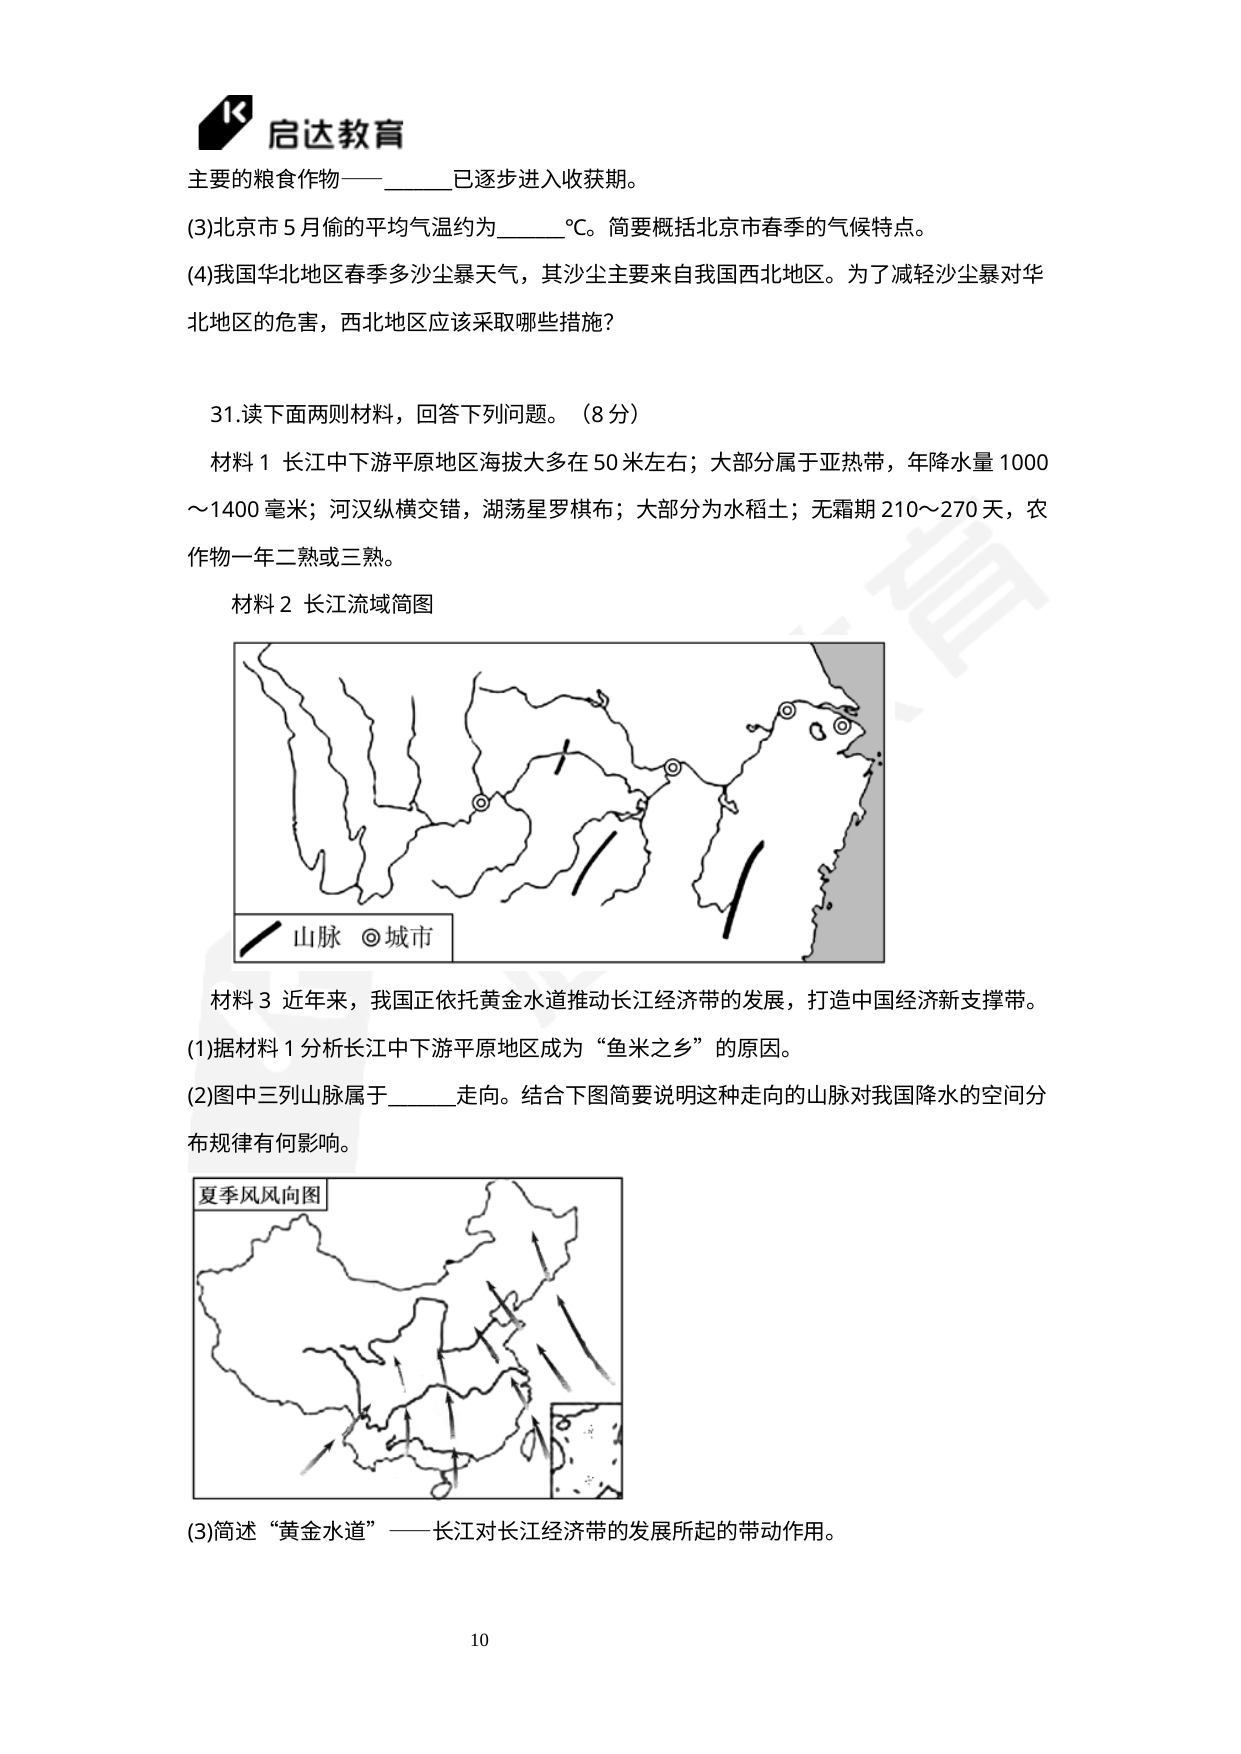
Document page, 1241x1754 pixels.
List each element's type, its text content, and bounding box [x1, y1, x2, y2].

picture [187, 1173, 632, 1502]
text (2)据全国高温预报图可以看出，该日我国东部高温区主要分布在_______地区，此时该地区主要的粮食作物——_______已逐步进入收获期。 [187, 162, 1053, 194]
text (3)北京市5月偷的平均气温约为_______℃。简要概括北京市春季的气候特点。 [187, 209, 1053, 241]
text (3)简述“黄金水道”——长江对长江经济带的发展所起的带动作用。 [187, 1514, 1053, 1546]
text 31.读下面两则材料，回答下列问题。（8分） [187, 397, 1053, 429]
text (2)图中三列山脉属于_______走向。结合下图简要说明这种走向的山脉对我国降水的空间分布规律有何影响。 [187, 1078, 1053, 1157]
text 材料3 近年来，我国正依托黄金水道推动长江经济带的发展，打造中国经济新支撑带。 [187, 983, 1053, 1015]
text 材料2 长江流域简图 [187, 587, 1053, 619]
picture [198, 95, 404, 150]
picture [231, 635, 896, 971]
text (1)据材料1分析长江中下游平原地区成为“鱼米之乡”的原因。 [187, 1031, 1053, 1062]
text 材料1 长江中下游平原地区海拔大多在50米左右；大部分属于亚热带，年降水量1000～1400毫米；河汉纵横交错，湖荡星罗棋布；大部分为水稻土；无霜期210～270天，农作物一年二熟或三熟。 [187, 444, 1053, 571]
text (4)我国华北地区春季多沙尘暴天气，其沙尘主要来自我国西北地区。为了减轻沙尘暴对华北地区的危害，西北地区应该采取哪些措施？ [187, 257, 1053, 336]
